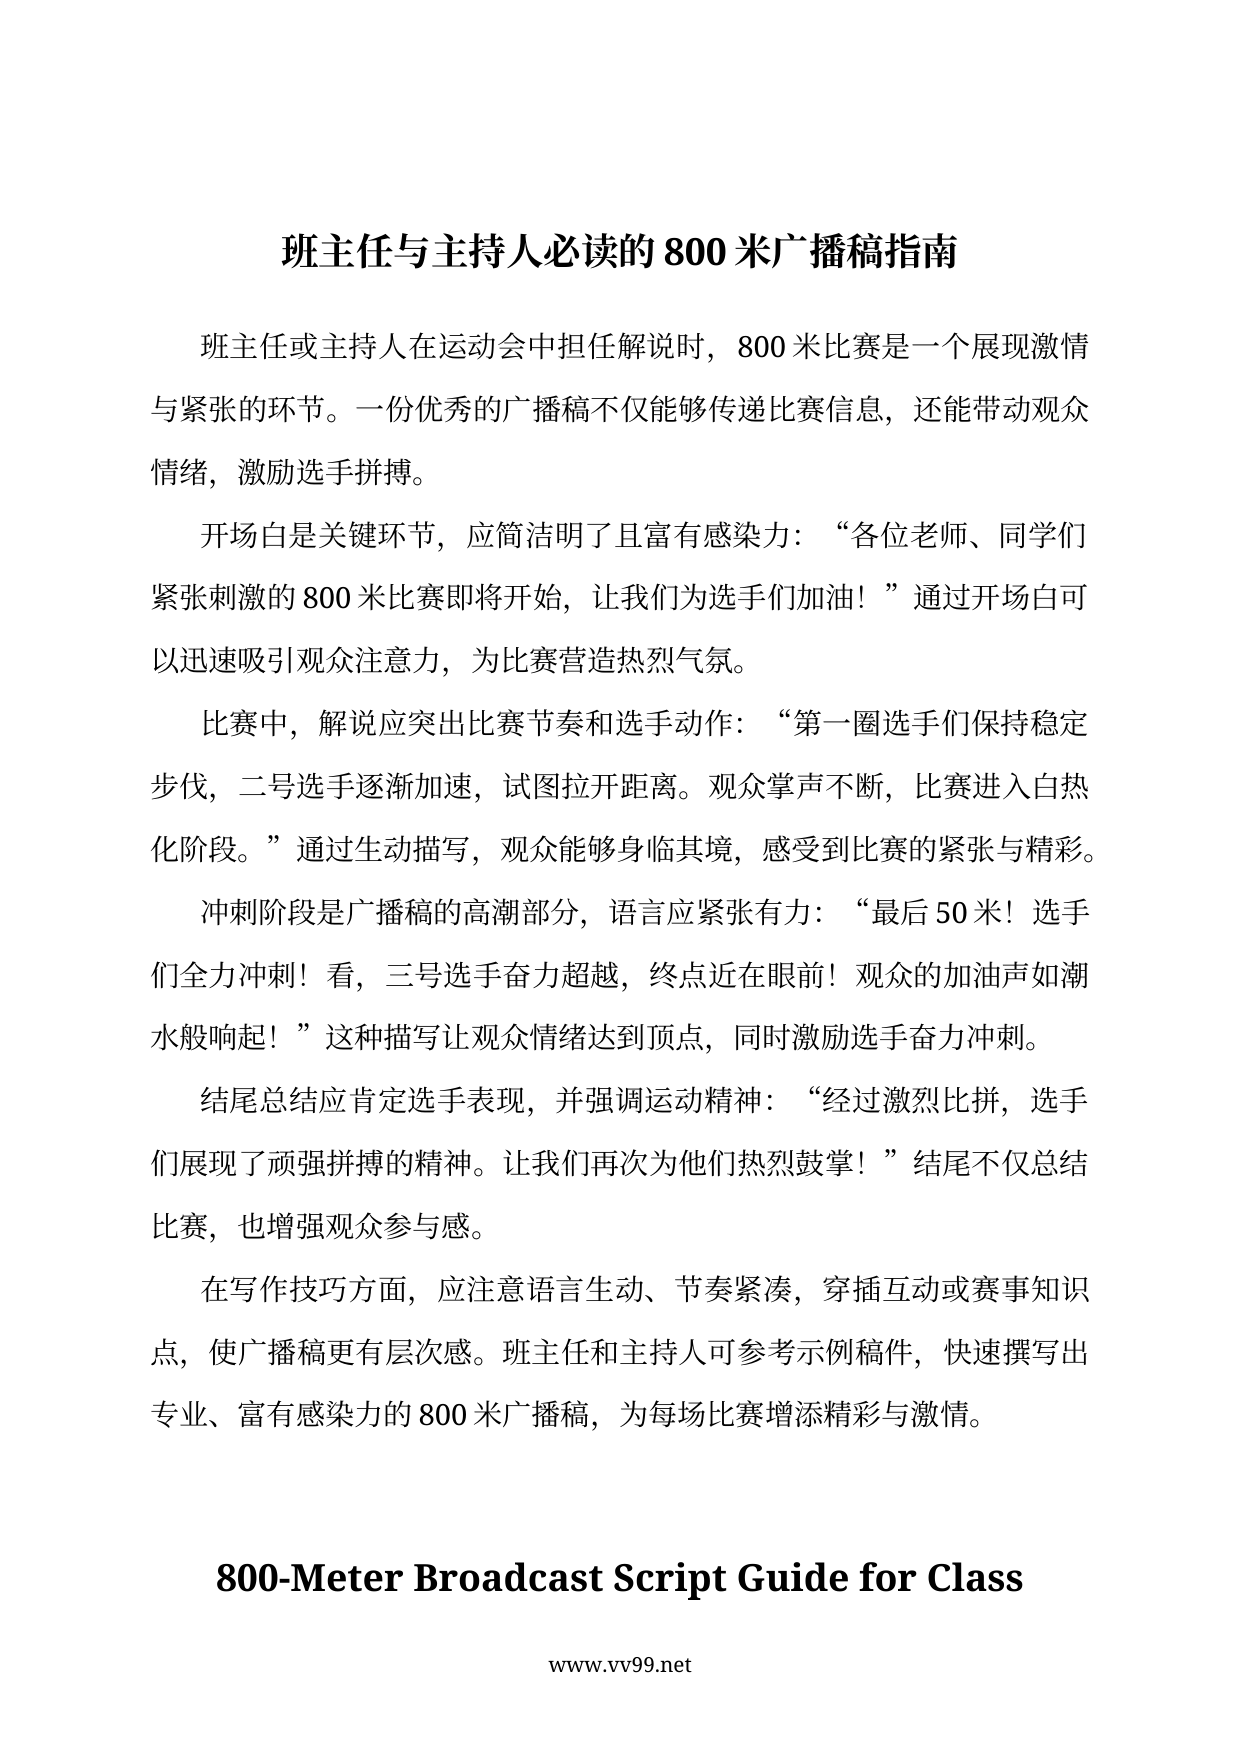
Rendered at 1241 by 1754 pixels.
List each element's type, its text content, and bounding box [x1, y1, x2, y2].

text 比赛中，解说应突出比赛节奏和选手动作：“第一圈选手们保持稳定步伐，二号选手逐渐加速，试图拉开距离。观众掌声不断，比赛进入白热化阶段。”通过生动描写，观众能够身临其境，感受到比赛的紧张与精彩。 [150, 701, 1090, 869]
subtitle 班主任与主持人必读的800米广播稿指南 [150, 222, 1090, 276]
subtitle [150, 1551, 1090, 1602]
text 班主任或主持人在运动会中担任解说时，800米比赛是一个展现激情与紧张的环节。一份优秀的广播稿不仅能够传递比赛信息，还能带动观众情绪，激励选手拼搏。 [150, 324, 1090, 492]
text 结尾总结应肯定选手表现，并强调运动精神：“经过激烈比拼，选手们展现了顽强拼搏的精神。让我们再次为他们热烈鼓掌！”结尾不仅总结比赛，也增强观众参与感。 [150, 1078, 1090, 1246]
text 在写作技巧方面，应注意语言生动、节奏紧凑，穿插互动或赛事知识点，使广播稿更有层次感。班主任和主持人可参考示例稿件，快速撰写出专业、富有感染力的800米广播稿，为每场比赛增添精彩与激情。 [150, 1267, 1090, 1434]
text 冲刺阶段是广播稿的高潮部分，语言应紧张有力：“最后50米！选手们全力冲刺！看，三号选手奋力超越，终点近在眼前！观众的加油声如潮水般响起！”这种描写让观众情绪达到顶点，同时激励选手奋力冲刺。 [150, 889, 1090, 1057]
text 开场白是关键环节，应简洁明了且富有感染力：“各位老师、同学们，紧张刺激的800米比赛即将开始，让我们为选手们加油！”通过开场白可以迅速吸引观众注意力，为比赛营造热烈气氛。 [150, 512, 1090, 680]
